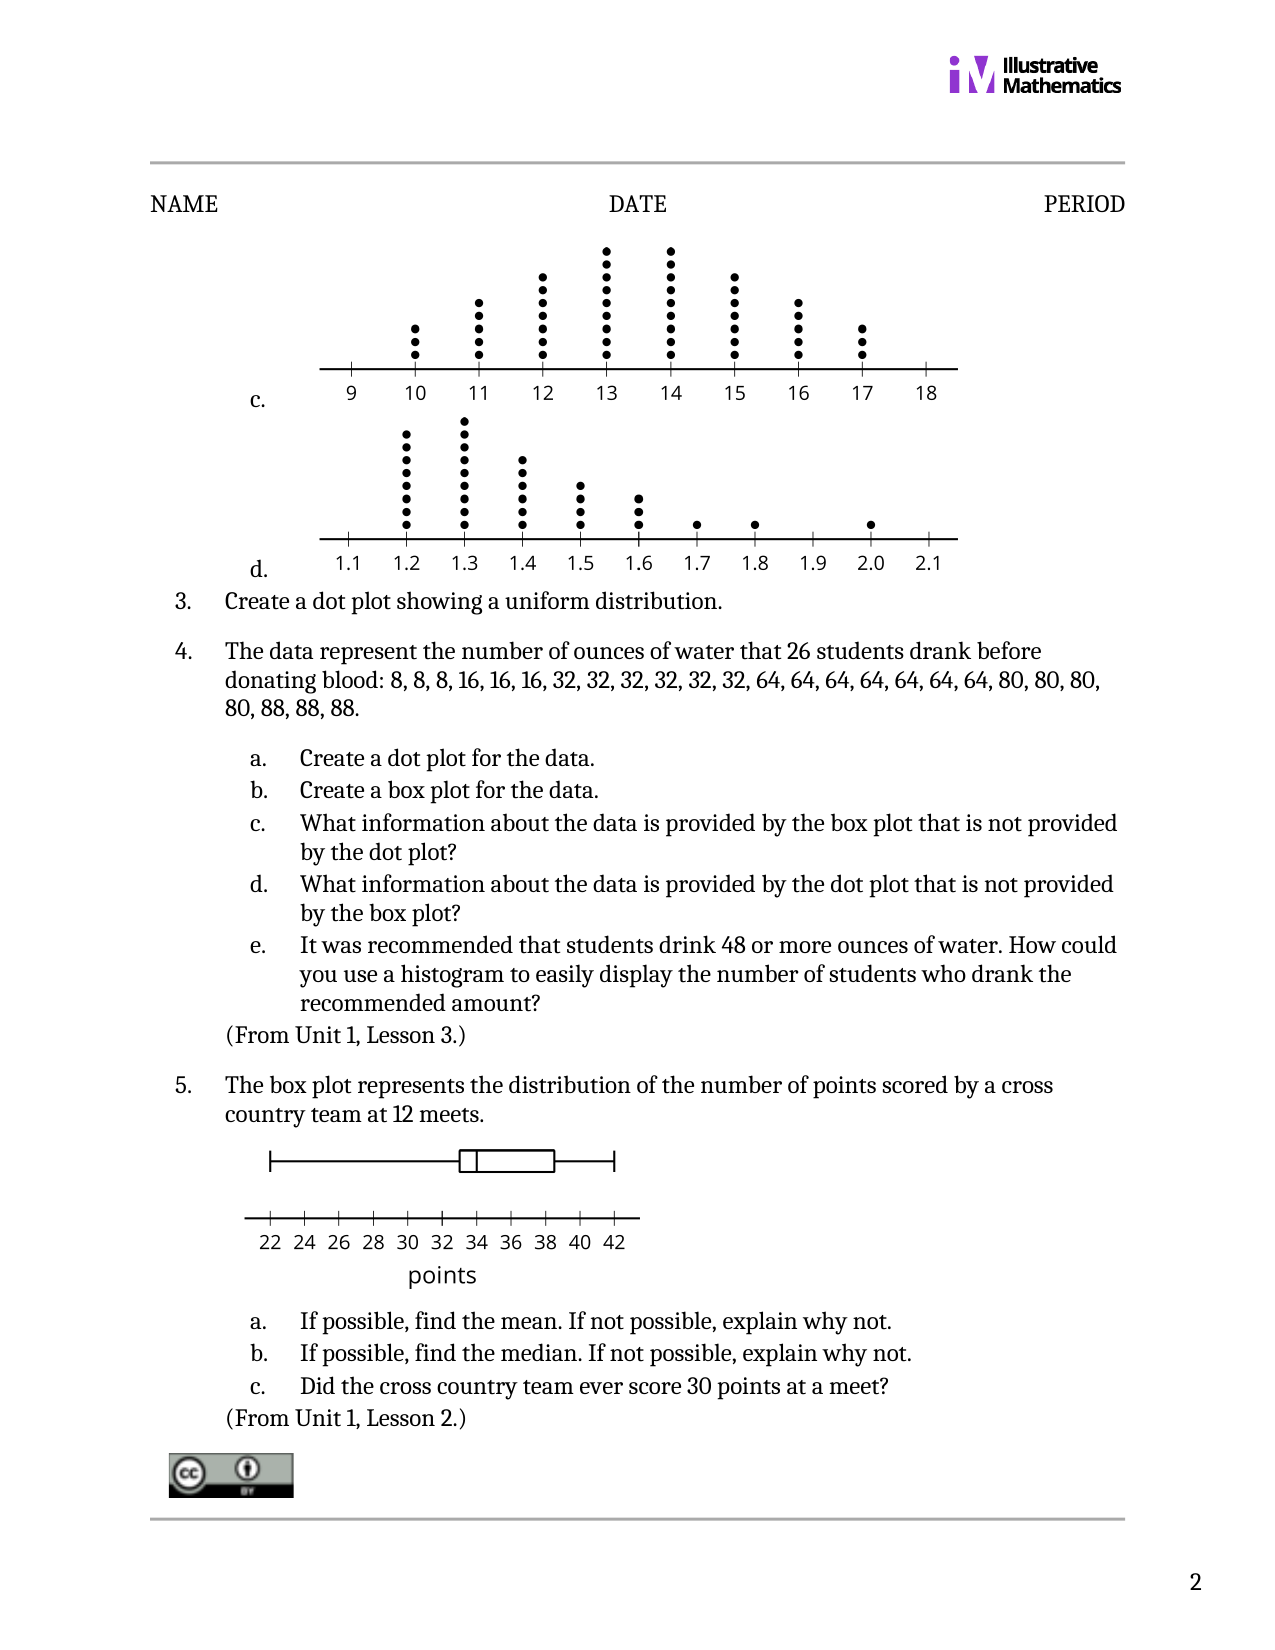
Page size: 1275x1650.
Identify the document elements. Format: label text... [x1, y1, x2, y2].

list (From Unit 1, Lesson 2.) [175, 1404, 1125, 1433]
list Create a box plot for the data. [250, 776, 1125, 805]
list (From Unit 1, Lesson 3.) [175, 1021, 1125, 1050]
list If possible, find the median. If not possible, explain why not. [250, 1339, 1125, 1368]
list The data represent the number of ounces of water that 26 students drank before donating blood: 8, 8, 8, 16, 16, 16, 32, 32, 32, 32, 32, 32, 64, 64, 64, 64, 64, 64, 64, 80, 80, 80, 80, 88, 88, 88. [175, 637, 1125, 723]
list It was recommended that students drink 48 or more ounces of water. How could you use a histogram to easily display the number of students who drank the recommended amount? [250, 931, 1125, 1018]
list Create a dot plot for the data. [250, 744, 1125, 773]
list What information about the data is provided by the box plot that is not provided by the dot plot? [250, 809, 1125, 866]
picture [168, 1453, 294, 1498]
picture [318, 417, 959, 578]
list Did the cross country team ever score 30 points at a meet? [250, 1372, 1125, 1401]
list If possible, find the mean. If not possible, explain why not. [250, 1307, 1125, 1336]
picture [949, 55, 1121, 93]
list The box plot represents the distribution of the number of points scored by a cross country team at 12 meets. [175, 1071, 1125, 1128]
list Create a dot plot showing a uniform distribution. [175, 587, 1125, 616]
picture [318, 247, 959, 408]
picture [243, 1149, 640, 1297]
list What information about the data is provided by the dot plot that is not provided by the box plot? [250, 870, 1125, 928]
